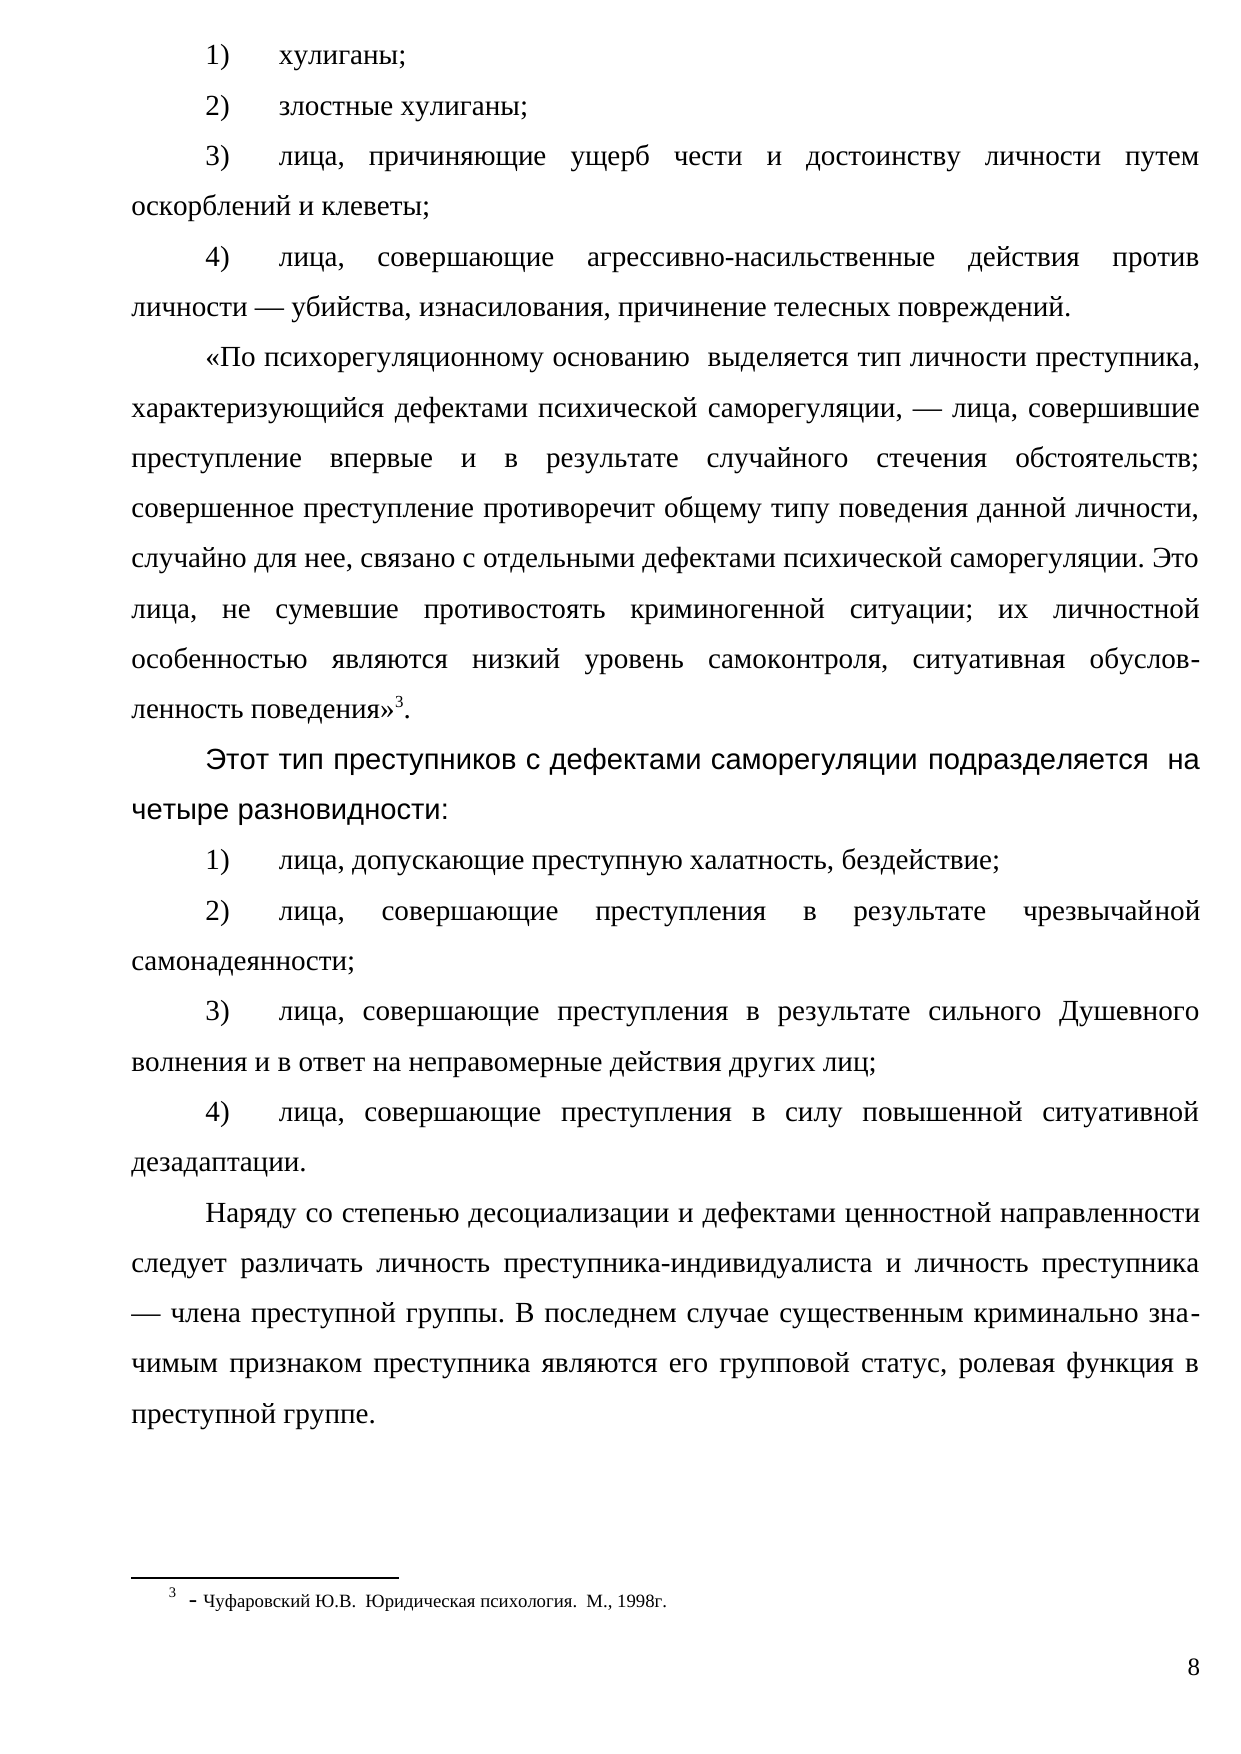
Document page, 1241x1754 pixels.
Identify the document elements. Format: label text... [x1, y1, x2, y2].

list 2) лица, совершающие преступления в результате чрезвычайной самонадеянности; [131, 893, 1200, 977]
list 1) лица, допускающие преступную халатность, бездействие; [131, 842, 1200, 876]
list 1) хулиганы; [131, 37, 1200, 71]
list 4) лица, совершающие агрессивно-насильственные действия против личности — убийства, изнасилования, причинение телесных повреждений. [131, 239, 1200, 323]
text Наряду со степенью десоциализации и дефектами ценностной направленности следует различать личность преступника-индивидуалиста и личность преступника — члена преступной группы. В последнем случае существенным криминально значимым признаком преступника являются его групповой статус, ролевая функция в преступной группе. [131, 1195, 1200, 1429]
list 3) лица, совершающие преступления в результате сильного Душевного волнения и в ответ на неправомерные действия других лиц; [131, 993, 1200, 1077]
text «По психорегуляционному основанию выделяется тип личности преступника, характеризующийся дефектами психической саморегуляции, — лица, совершившие преступление впервые и в результате случайного стечения обстоятельств; совершенное преступление противоречит общему типу поведения данной личности, случайно для нее, связано с отдельными дефектами психической саморегуляции. Это лица, не сумевшие противостоять криминогенной ситуации; их личностной особенностью являются низкий уровень самоконтроля, ситуативная обусловленность поведения». [131, 339, 1200, 725]
list 3) лица, причиняющие ущерб чести и достоинству личности путем оскорблений и клеветы; [131, 138, 1200, 222]
list 2) злостные хулиганы; [131, 88, 1200, 121]
text Этот тип преступников с дефектами саморегуляции подразделяется на четыре разновидности: [131, 742, 1200, 826]
list 4) лица, совершающие преступления в силу повышенной ситуативной дезадаптации. [131, 1094, 1200, 1178]
